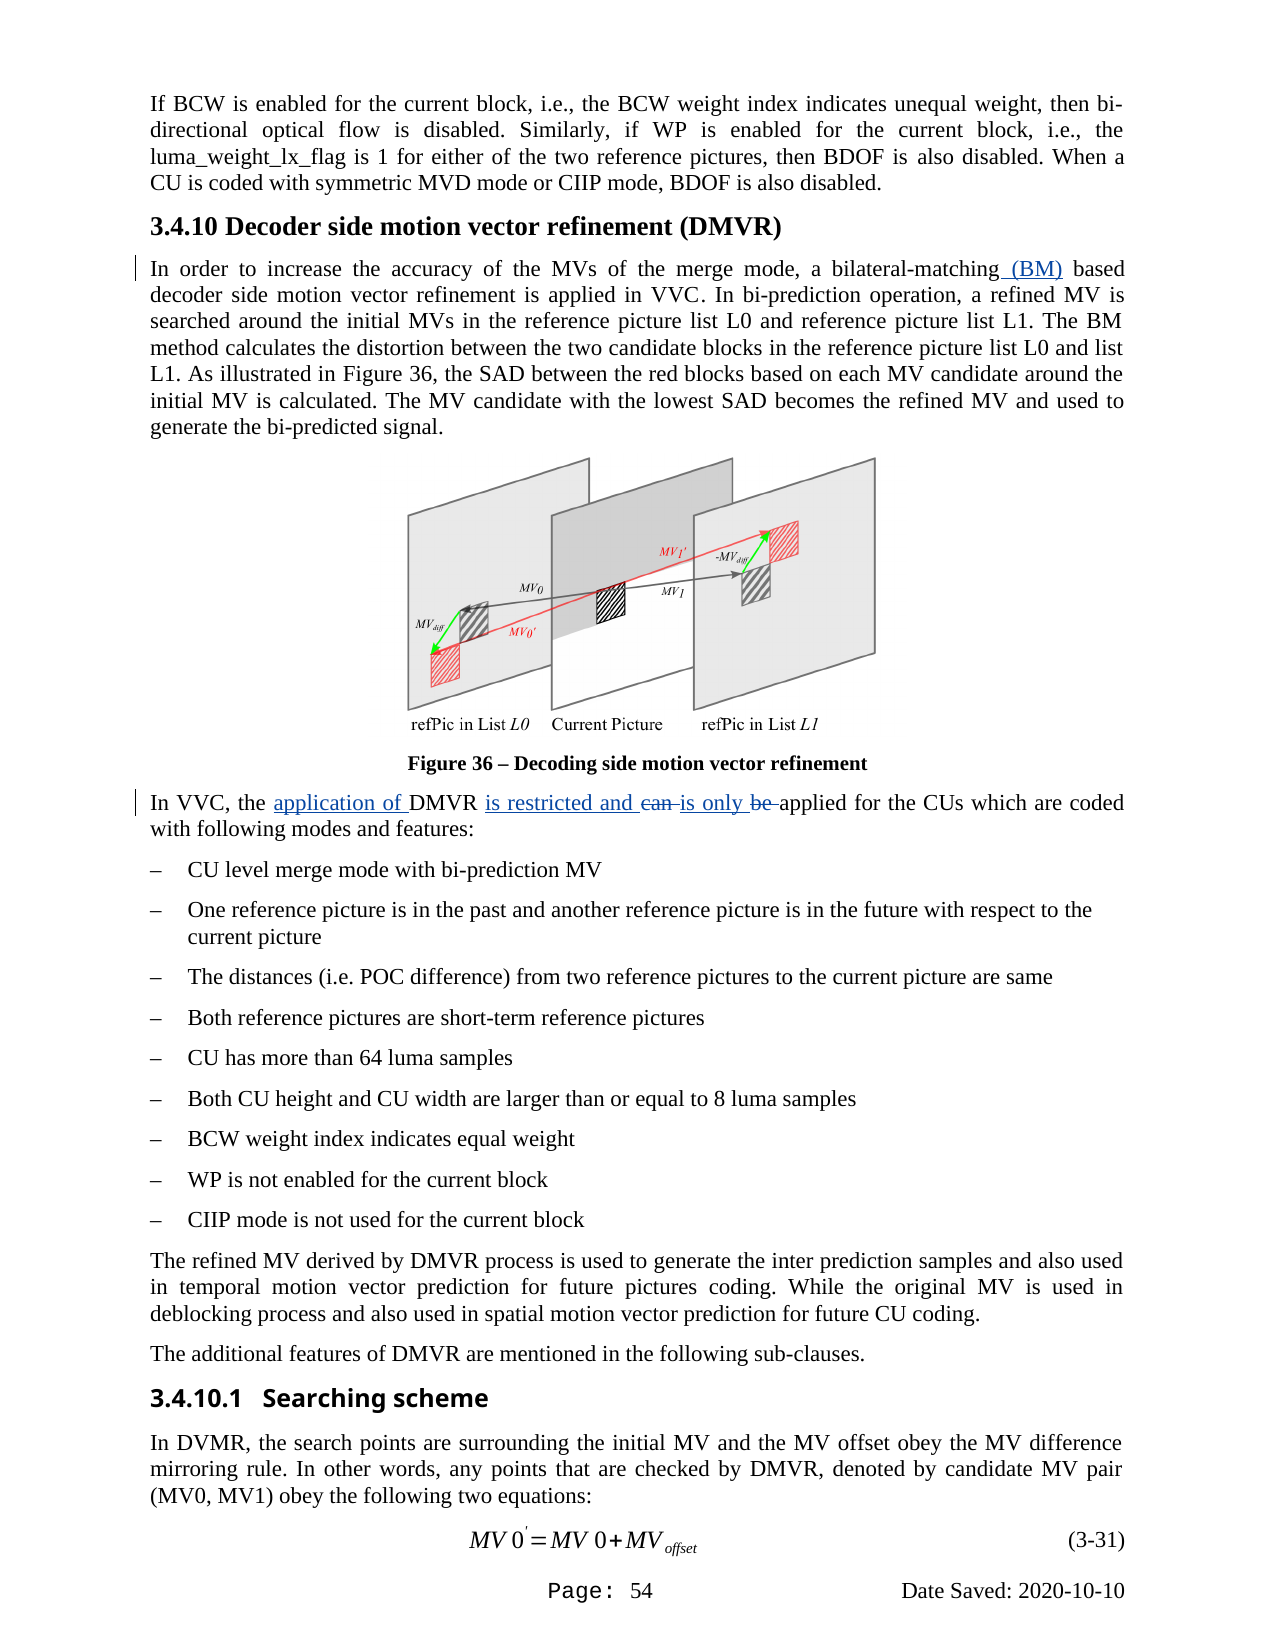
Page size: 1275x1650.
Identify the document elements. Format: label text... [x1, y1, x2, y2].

list Both CU height and CU width are larger than or equal to 8 luma samples [150, 1085, 1125, 1111]
list Both reference pictures are short-term reference pictures [150, 1004, 1125, 1030]
text The additional features of DMVR are mentioned in the following sub-clauses. [150, 1340, 1125, 1367]
text If BCW is enabled for the current block, i.e., the BCW weight index indicates unequal weight, then bi-directional optical flow is disabled. Similarly, if WP is enabled for the current block, i.e., the luma_weight_lx_flag is 1 for either of the two reference pictures, then BDOF is also disabled. When a CU is coded with symmetric MVD mode or CIIP mode, BDOF is also disabled. [150, 90, 1125, 195]
list BCW weight index indicates equal weight [150, 1126, 1125, 1152]
list CU level merge mode with bi-prediction MV [150, 856, 1125, 882]
list CIIP mode is not used for the current block [150, 1207, 1125, 1233]
list WP is not enabled for the current block [150, 1166, 1125, 1192]
list The distances (i.e. POC difference) from two reference pictures to the current picture are same [150, 963, 1125, 990]
text In VVC, the DMVR applied for the CUs which are coded with following modes and features: [150, 789, 1125, 842]
list One reference picture is in the past and another reference picture is in the future with respect to the current picture [150, 897, 1125, 949]
subtitle Decoder side motion vector refinement (DMVR) [150, 209, 1125, 241]
text In DVMR, the search points are surrounding the initial MV and the MV offset obey the MV difference mirroring rule. In other words, any points that are checked by DMVR, denoted by candidate MV pair (MV0, MV1) obey the following two equations: [150, 1429, 1125, 1508]
text In order to increase the accuracy of the MVs of the merge mode, a bilateral-matching based decoder side motion vector refinement is applied in VVC. In bi-prediction operation, a refined MV is searched around the initial MVs in the reference picture list L0 and reference picture list L1. The BM method calculates the distortion between the two candidate blocks in the reference picture list L0 and list L1. As illustrated in Figure 36, the SAD between the red blocks based on each MV candidate around the initial MV is calculated. The MV candidate with the lowest SAD becomes the refined MV and used to generate the bi-predicted signal. [150, 255, 1125, 439]
text Figure 36 – Decoding side motion vector refinement [150, 751, 1125, 775]
text The refined MV derived by DMVR process is used to generate the inter prediction samples and also used in temporal motion vector prediction for future pictures coding. While the original MV is used in deblocking process and also used in spatial motion vector prediction for future CU coding. [150, 1247, 1125, 1326]
picture [367, 453, 908, 737]
list CU has more than 64 luma samples [150, 1044, 1125, 1071]
text (3-31) [150, 1522, 1125, 1557]
subtitle Searching scheme [150, 1381, 1125, 1415]
